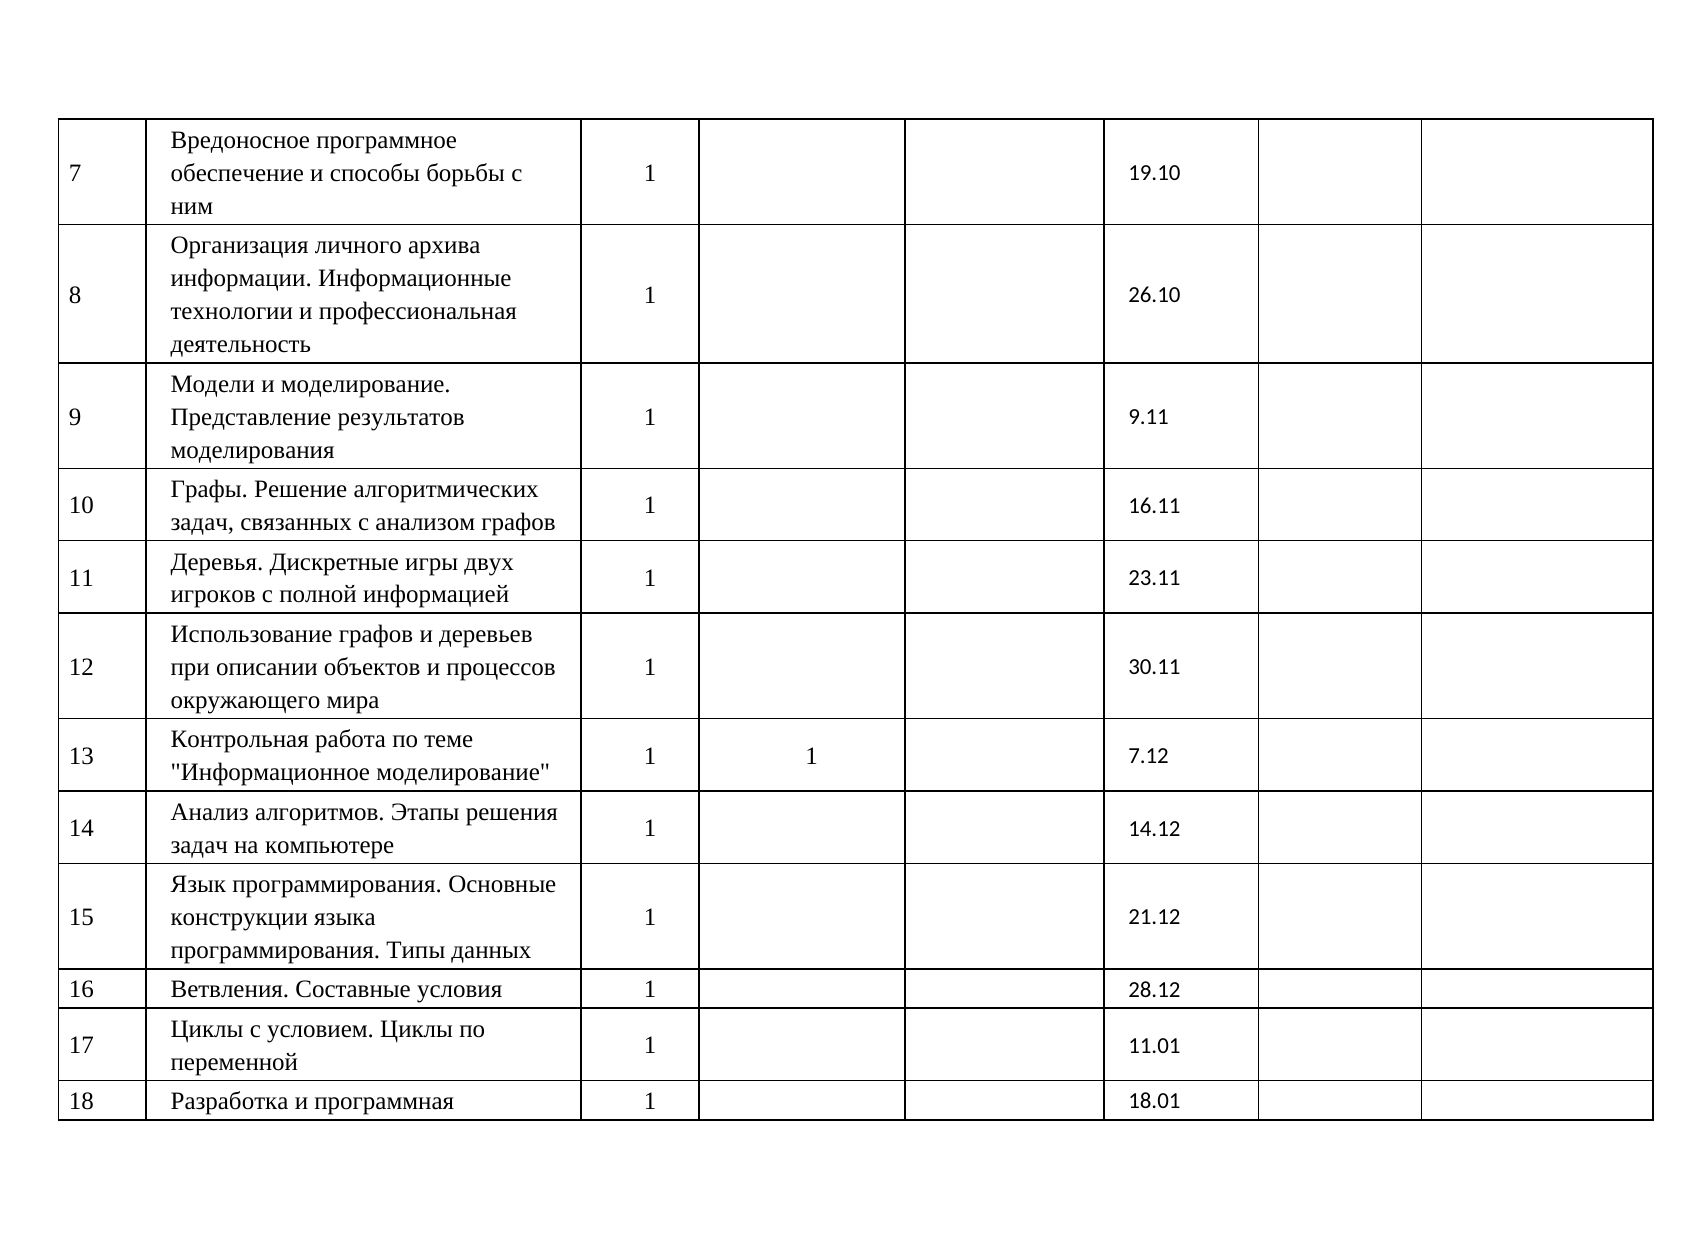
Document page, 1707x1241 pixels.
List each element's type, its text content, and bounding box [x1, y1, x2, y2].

table_cell 1 [582, 469, 698, 540]
table_cell [1259, 792, 1421, 862]
table_cell 11 [59, 541, 145, 612]
table_cell Циклы с условием. Циклы по переменной [147, 1009, 580, 1079]
table_cell [1259, 364, 1421, 467]
table_cell [1259, 864, 1421, 968]
table_cell 1 [582, 864, 698, 968]
table_cell [1259, 469, 1421, 540]
table_cell 12 [59, 614, 145, 718]
table_cell Контрольная работа по теме "Информационное моделирование" [147, 719, 580, 790]
table_cell 16 [59, 970, 145, 1007]
table_cell [1259, 541, 1421, 612]
table_cell [906, 792, 1103, 862]
table_cell [700, 792, 904, 862]
table_cell [700, 120, 904, 223]
table_cell 17 [59, 1009, 145, 1079]
table_cell [700, 364, 904, 467]
table_cell 9.11 [1105, 364, 1258, 467]
table_cell Вредоносное программное обеспечение и способы борьбы с ним [147, 120, 580, 223]
table_cell 15 [59, 864, 145, 968]
table_cell 1 [582, 719, 698, 790]
table_cell 26.10 [1105, 225, 1258, 362]
table_cell [1422, 719, 1652, 790]
table_cell Организация личного архива информации. Информационные технологии и профессиональная деятельность [147, 225, 580, 362]
table_cell [1422, 1009, 1652, 1079]
table_cell [1259, 120, 1421, 223]
table_cell 10 [59, 469, 145, 540]
table_cell [906, 864, 1103, 968]
table_cell 19.10 [1105, 120, 1258, 223]
table_cell Деревья. Дискретные игры двух игроков с полной информацией [147, 541, 580, 612]
table_cell 13 [59, 719, 145, 790]
table_cell [700, 864, 904, 968]
table_cell 1 [582, 970, 698, 1007]
table_cell [906, 469, 1103, 540]
table_cell 1 [582, 1009, 698, 1079]
table_cell Модели и моделирование. Представление результатов моделирования [147, 364, 580, 467]
table_cell [1422, 469, 1652, 540]
table_cell 7.12 [1105, 719, 1258, 790]
table_cell [1422, 792, 1652, 862]
table_cell Использование графов и деревьев при описании объектов и процессов окружающего мира [147, 614, 580, 718]
table_cell [700, 614, 904, 718]
table_cell [1422, 225, 1652, 362]
table_cell [700, 469, 904, 540]
table_cell [700, 1009, 904, 1079]
table_cell [700, 1081, 904, 1119]
table_cell [1422, 614, 1652, 718]
table_cell 23.11 [1105, 541, 1258, 612]
table_cell 1 [582, 1081, 698, 1119]
table_cell 1 [582, 614, 698, 718]
table_cell 1 [582, 120, 698, 223]
table_cell 16.11 [1105, 469, 1258, 540]
table_cell 14.12 [1105, 792, 1258, 862]
table_cell [906, 614, 1103, 718]
table_cell [1259, 970, 1421, 1007]
table_cell [906, 1081, 1103, 1119]
table_cell [906, 364, 1103, 467]
table_cell [906, 1009, 1103, 1079]
table_cell [1422, 120, 1652, 223]
table_cell [1422, 364, 1652, 467]
table_cell 9 [59, 364, 145, 467]
table_cell [906, 541, 1103, 612]
table_cell Язык программирования. Основные конструкции языка программирования. Типы данных [147, 864, 580, 968]
table_cell 1 [582, 225, 698, 362]
table_cell [906, 970, 1103, 1007]
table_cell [147, 1081, 580, 1119]
table_cell 1 [582, 792, 698, 862]
table_cell [1259, 614, 1421, 718]
table_cell 28.12 [1105, 970, 1258, 1007]
table_cell Ветвления. Составные условия [147, 970, 580, 1007]
table_cell [700, 225, 904, 362]
table_cell Графы. Решение алгоритмических задач, связанных с анализом графов [147, 469, 580, 540]
table_cell 1 [700, 719, 904, 790]
table_cell 18 [59, 1081, 145, 1119]
table_cell [1259, 225, 1421, 362]
table_cell 7 [59, 120, 145, 223]
table_cell [1259, 719, 1421, 790]
table_cell [1259, 1009, 1421, 1079]
table_cell [1422, 970, 1652, 1007]
table_cell 1 [582, 541, 698, 612]
table_cell [700, 970, 904, 1007]
table_cell [1422, 541, 1652, 612]
table_cell 18.01 [1105, 1081, 1258, 1119]
table_cell [906, 719, 1103, 790]
table_cell 8 [59, 225, 145, 362]
table_cell 11.01 [1105, 1009, 1258, 1079]
table_cell [1422, 864, 1652, 968]
table_cell [700, 541, 904, 612]
table_cell [906, 120, 1103, 223]
table_cell 1 [582, 364, 698, 467]
table_cell [906, 225, 1103, 362]
table_cell 30.11 [1105, 614, 1258, 718]
table_cell 21.12 [1105, 864, 1258, 968]
table_cell [1259, 1081, 1421, 1119]
table_cell [1422, 1081, 1652, 1119]
table_cell 14 [59, 792, 145, 862]
table_cell Анализ алгоритмов. Этапы решения задач на компьютере [147, 792, 580, 862]
